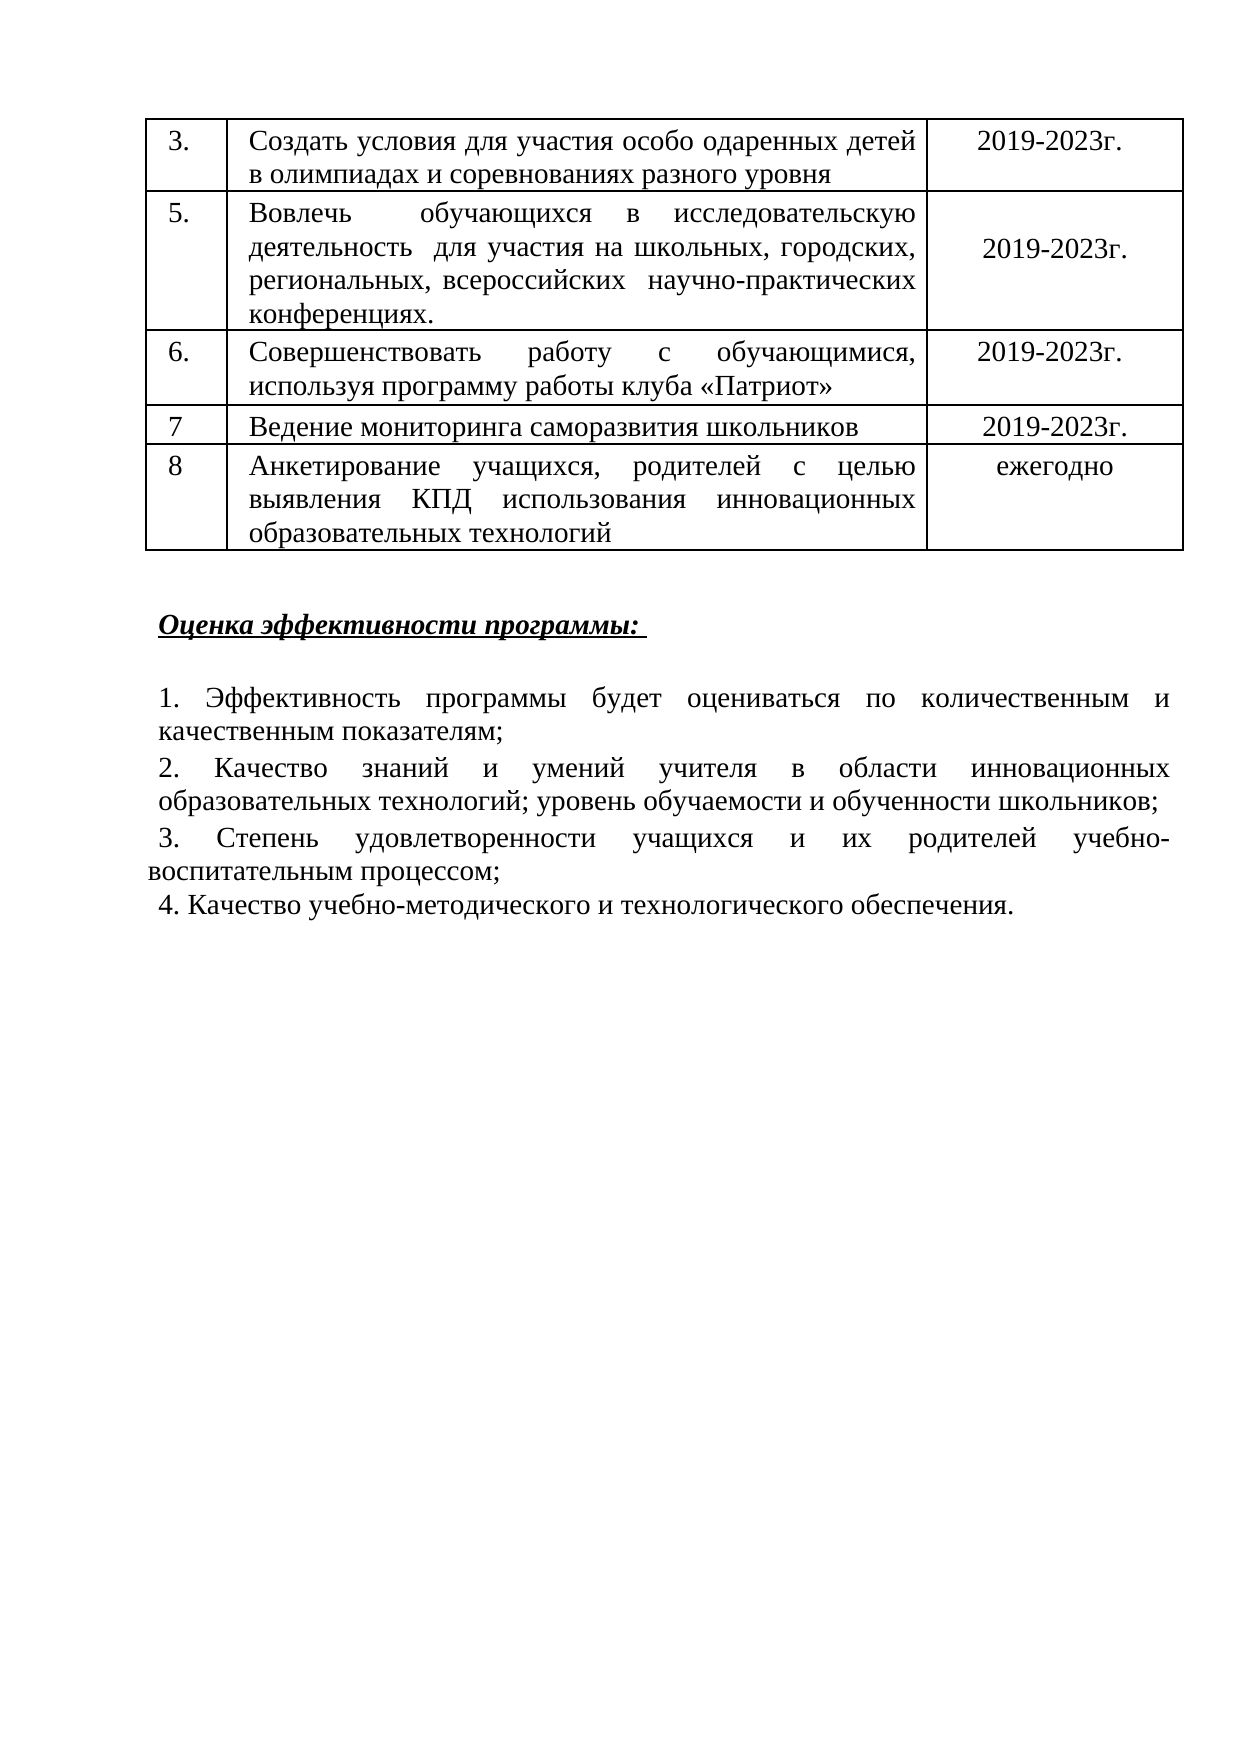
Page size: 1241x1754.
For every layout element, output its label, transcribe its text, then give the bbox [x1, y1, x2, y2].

table_cell ежегодно [928, 445, 1182, 548]
table_cell 5. [147, 192, 226, 329]
table_cell 6. [147, 331, 226, 404]
table_cell 2019-2023г. [928, 192, 1182, 329]
table_cell 2019-2023г. [928, 331, 1182, 404]
table_cell 2019-2023г. [928, 406, 1182, 443]
table_cell 2019-2023г. [928, 120, 1182, 190]
table_cell 8 [147, 445, 226, 548]
table_cell Совершенствовать работу с обучающимися, используя программу работы клуба «Патриот» [228, 331, 926, 404]
table_cell 3. [147, 120, 226, 190]
text Оценка эффективности программы: [158, 607, 1171, 640]
text 3. Степень удовлетворенности учащихся и их родителей учебно-воспитательным процессом; [148, 820, 1171, 887]
text 4. Качество учебно-методического и технологического обеспечения. [158, 887, 1171, 920]
table_cell Вовлечь обучающихся в исследовательскую деятельность для участия на школьных, городских, региональных, всероссийских научно-практических конференциях. [228, 192, 926, 329]
table_cell Создать условия для участия особо одаренных детей в олимпиадах и соревнованиях разного уровня [228, 120, 926, 190]
table_cell 7 [147, 406, 226, 443]
table_cell Анкетирование учащихся, родителей с целью выявления КПД использования инновационных образовательных технологий [228, 445, 926, 548]
text 2. Качество знаний и умений учителя в области инновационных образовательных технологий; уровень обучаемости и обученности школьников; [158, 750, 1171, 817]
text 1. Эффективность программы будет оцениваться по количественным и качественным показателям; [158, 680, 1171, 747]
table_cell Ведение мониторинга саморазвития школьников [228, 406, 926, 443]
